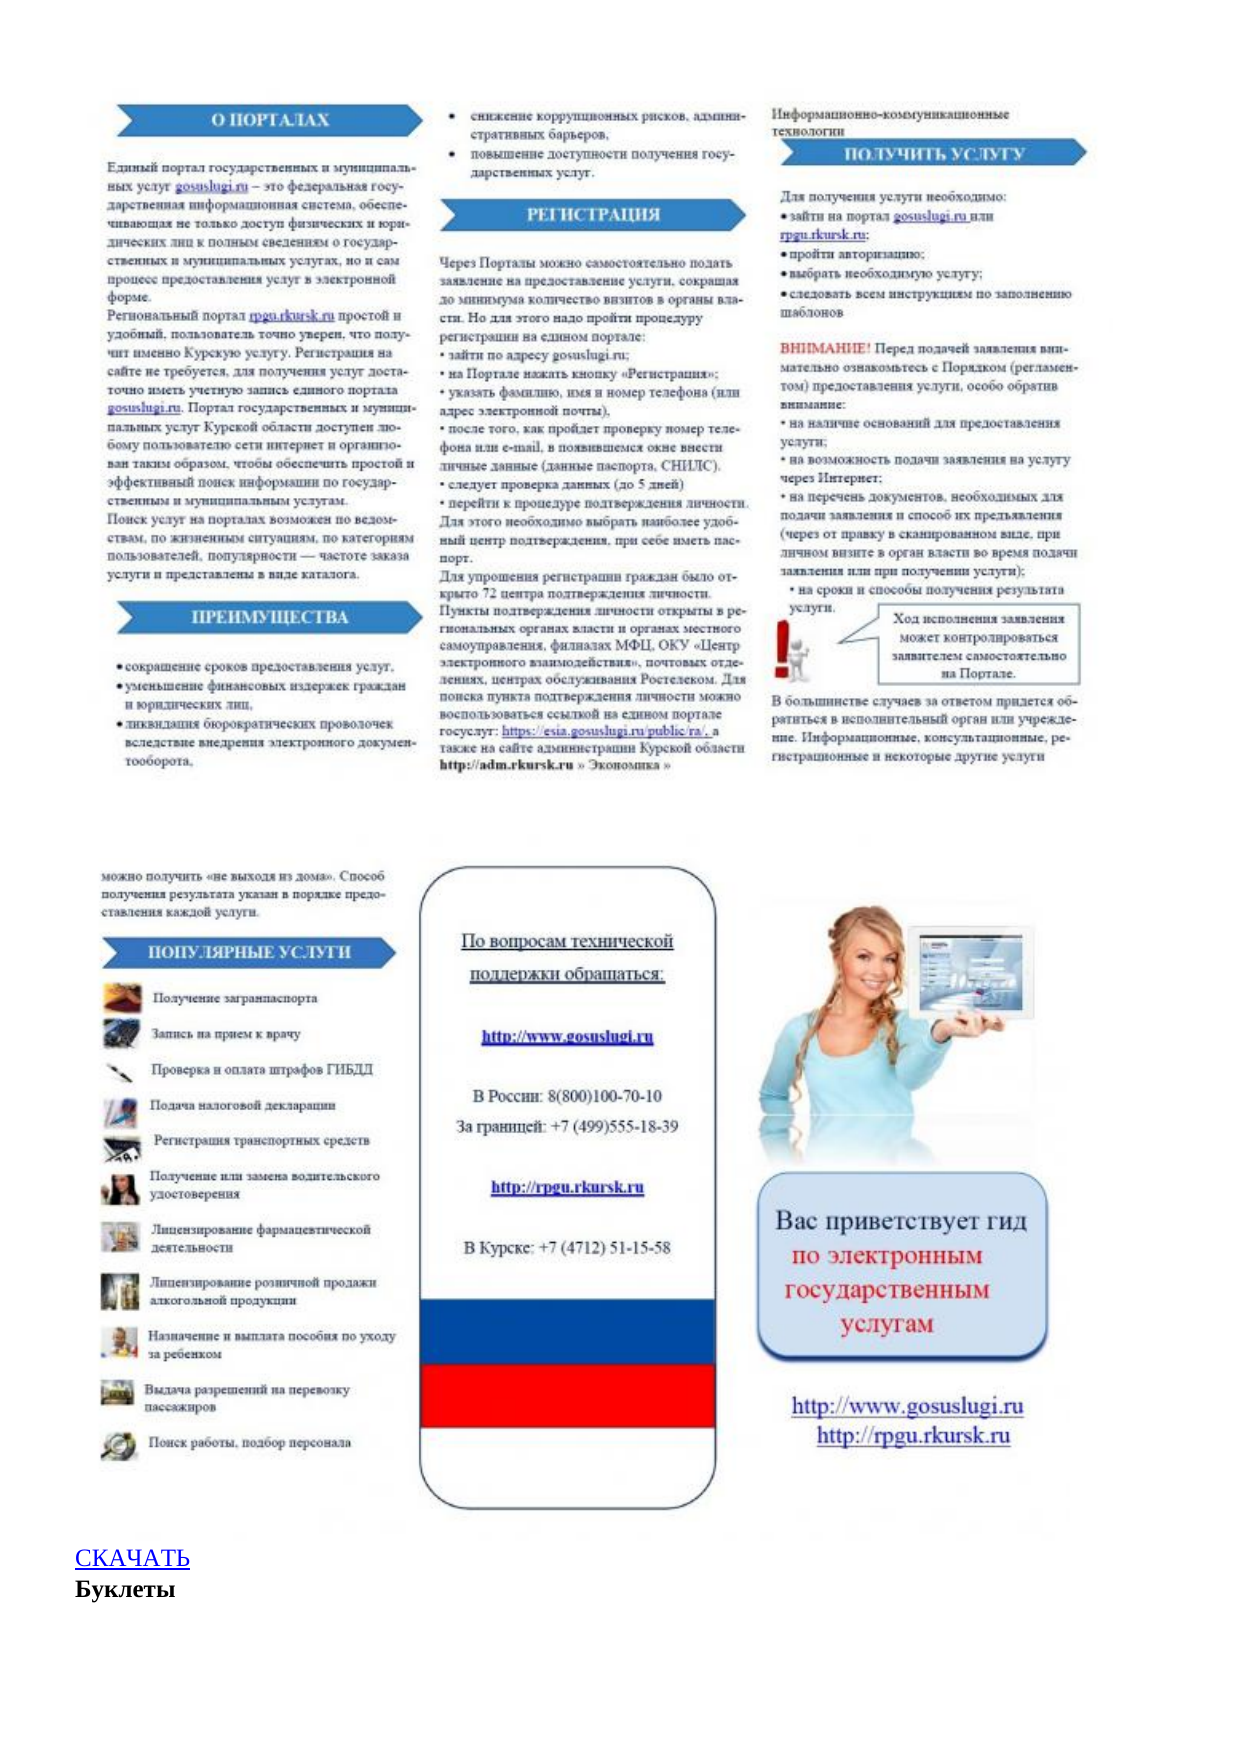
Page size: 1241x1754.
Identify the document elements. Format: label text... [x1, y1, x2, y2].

table_header [74, 75, 1124, 1542]
table_cell СКАЧАТЬ [74, 1542, 1124, 1574]
text Буклеты [75, 1574, 1165, 1602]
picture [75, 834, 1070, 1541]
picture [75, 76, 1113, 806]
